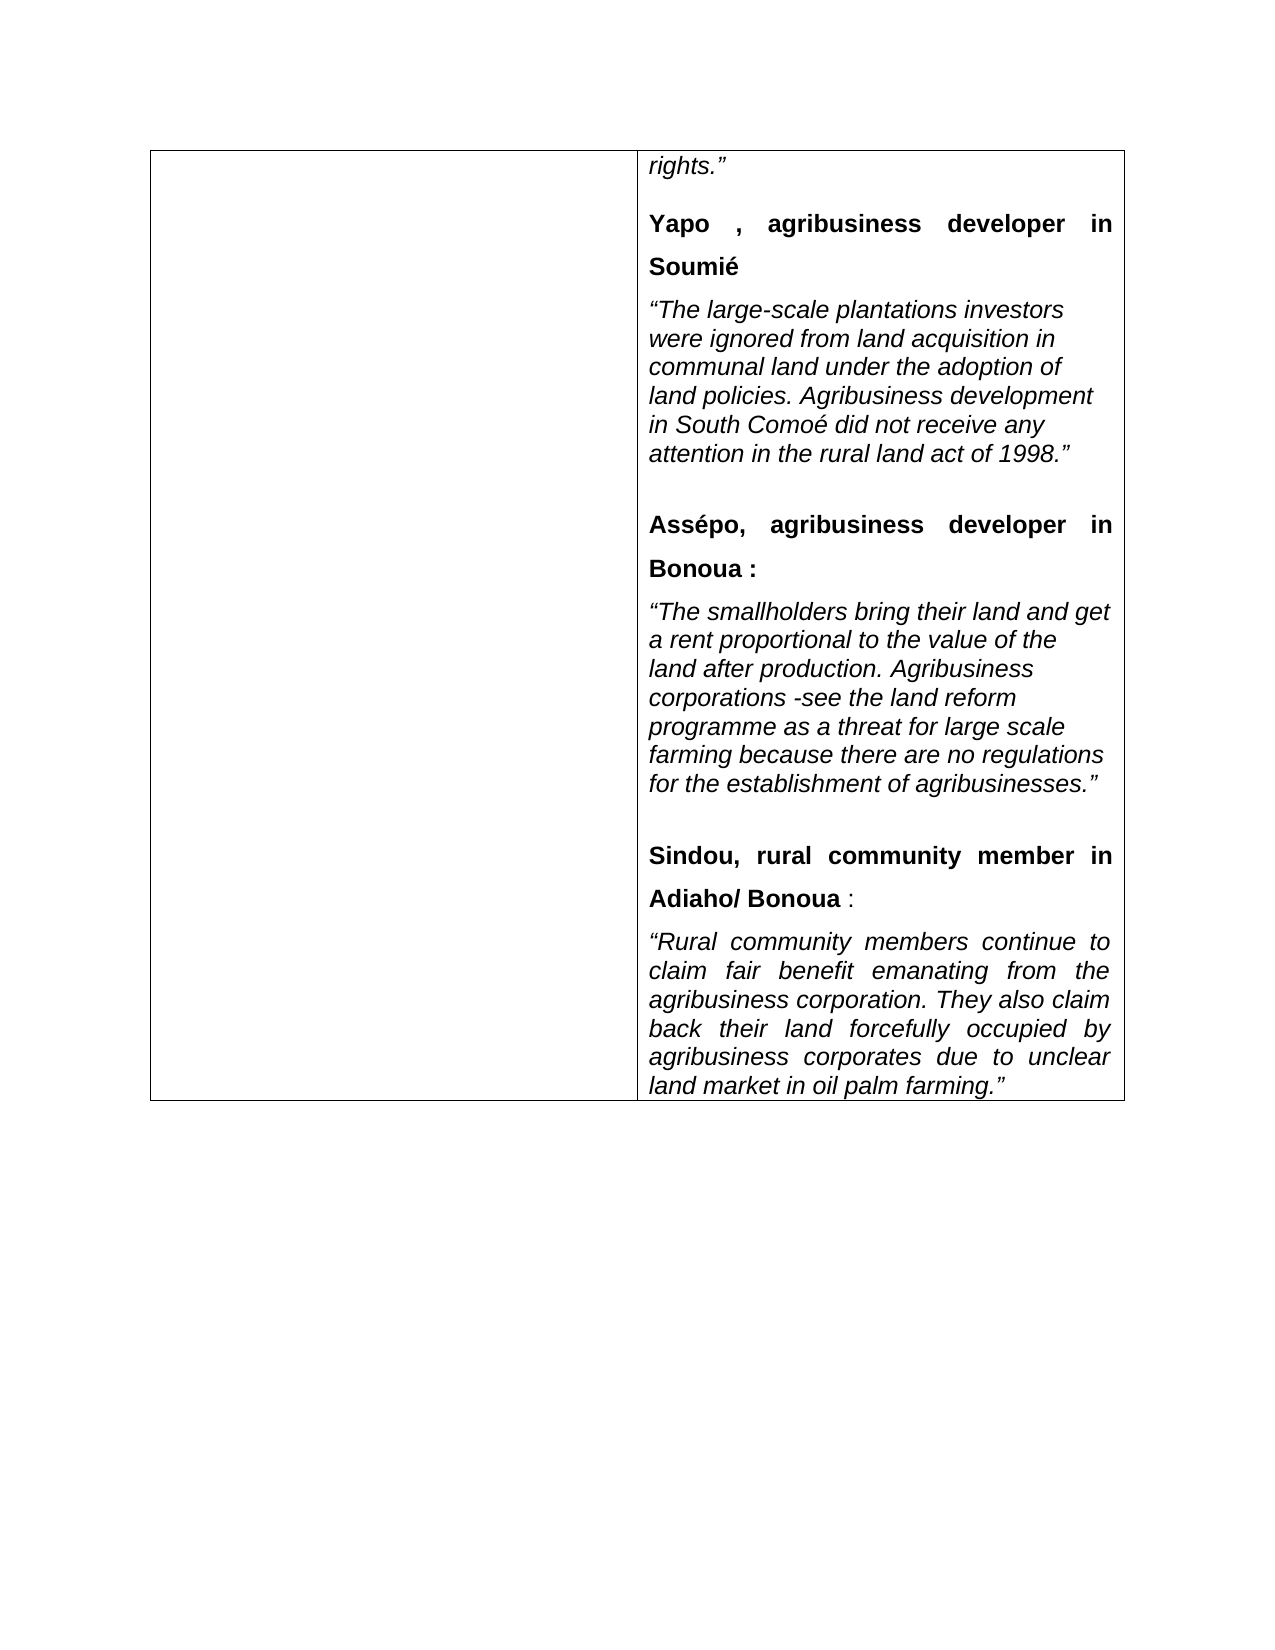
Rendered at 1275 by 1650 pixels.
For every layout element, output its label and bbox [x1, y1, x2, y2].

table_cell [638, 151, 1124, 1100]
table_cell [151, 151, 637, 1100]
